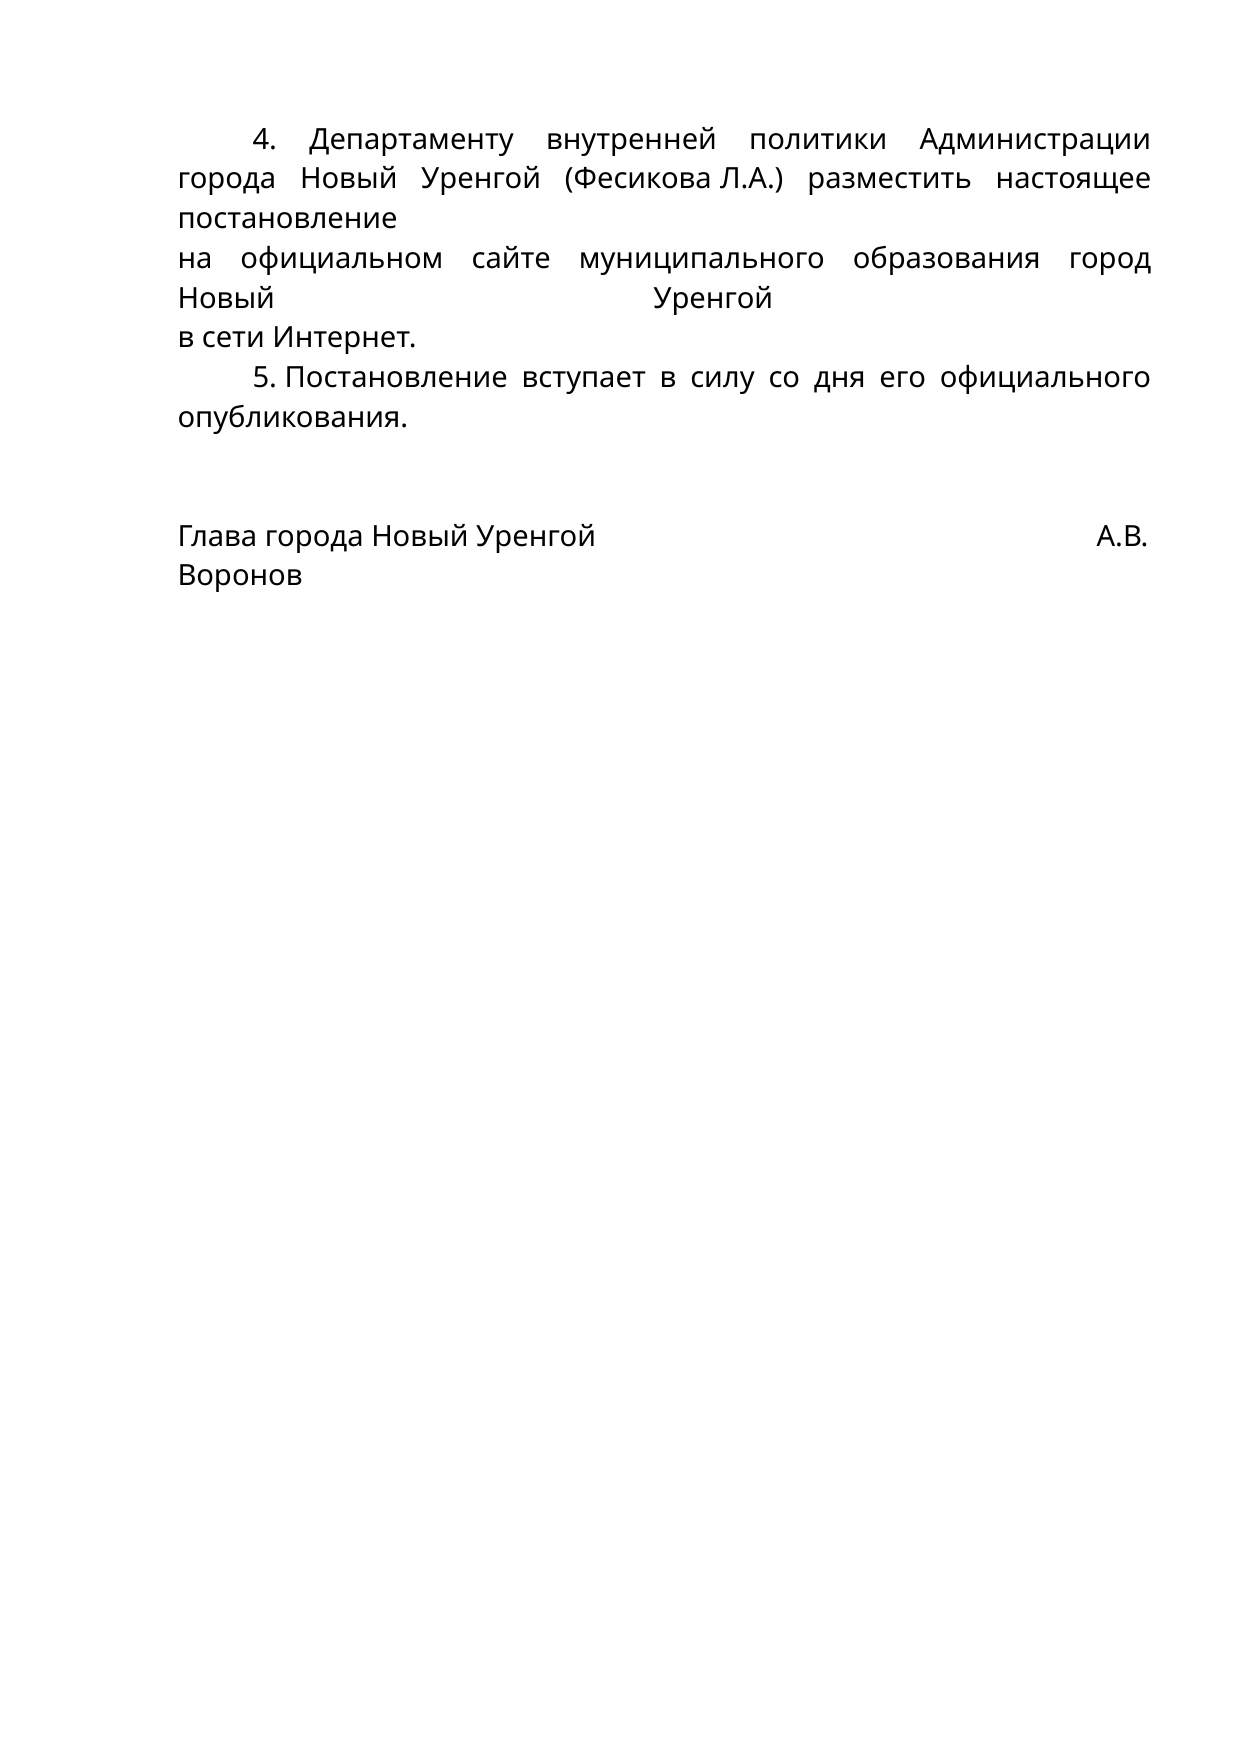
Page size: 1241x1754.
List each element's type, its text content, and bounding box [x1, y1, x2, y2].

text 5. Постановление вступает в силу со дня его официального опубликования. [177, 356, 1152, 436]
text 4. Департаменту внутренней политики Администрации города Новый Уренгой (Фесикова Л.А.) разместить настоящее постановление на официальном сайте муниципального образования город Новый Уренгой в сети Интернет. [177, 118, 1152, 356]
text Глава города Новый Уренгой А.В. Воронов [177, 515, 1152, 594]
